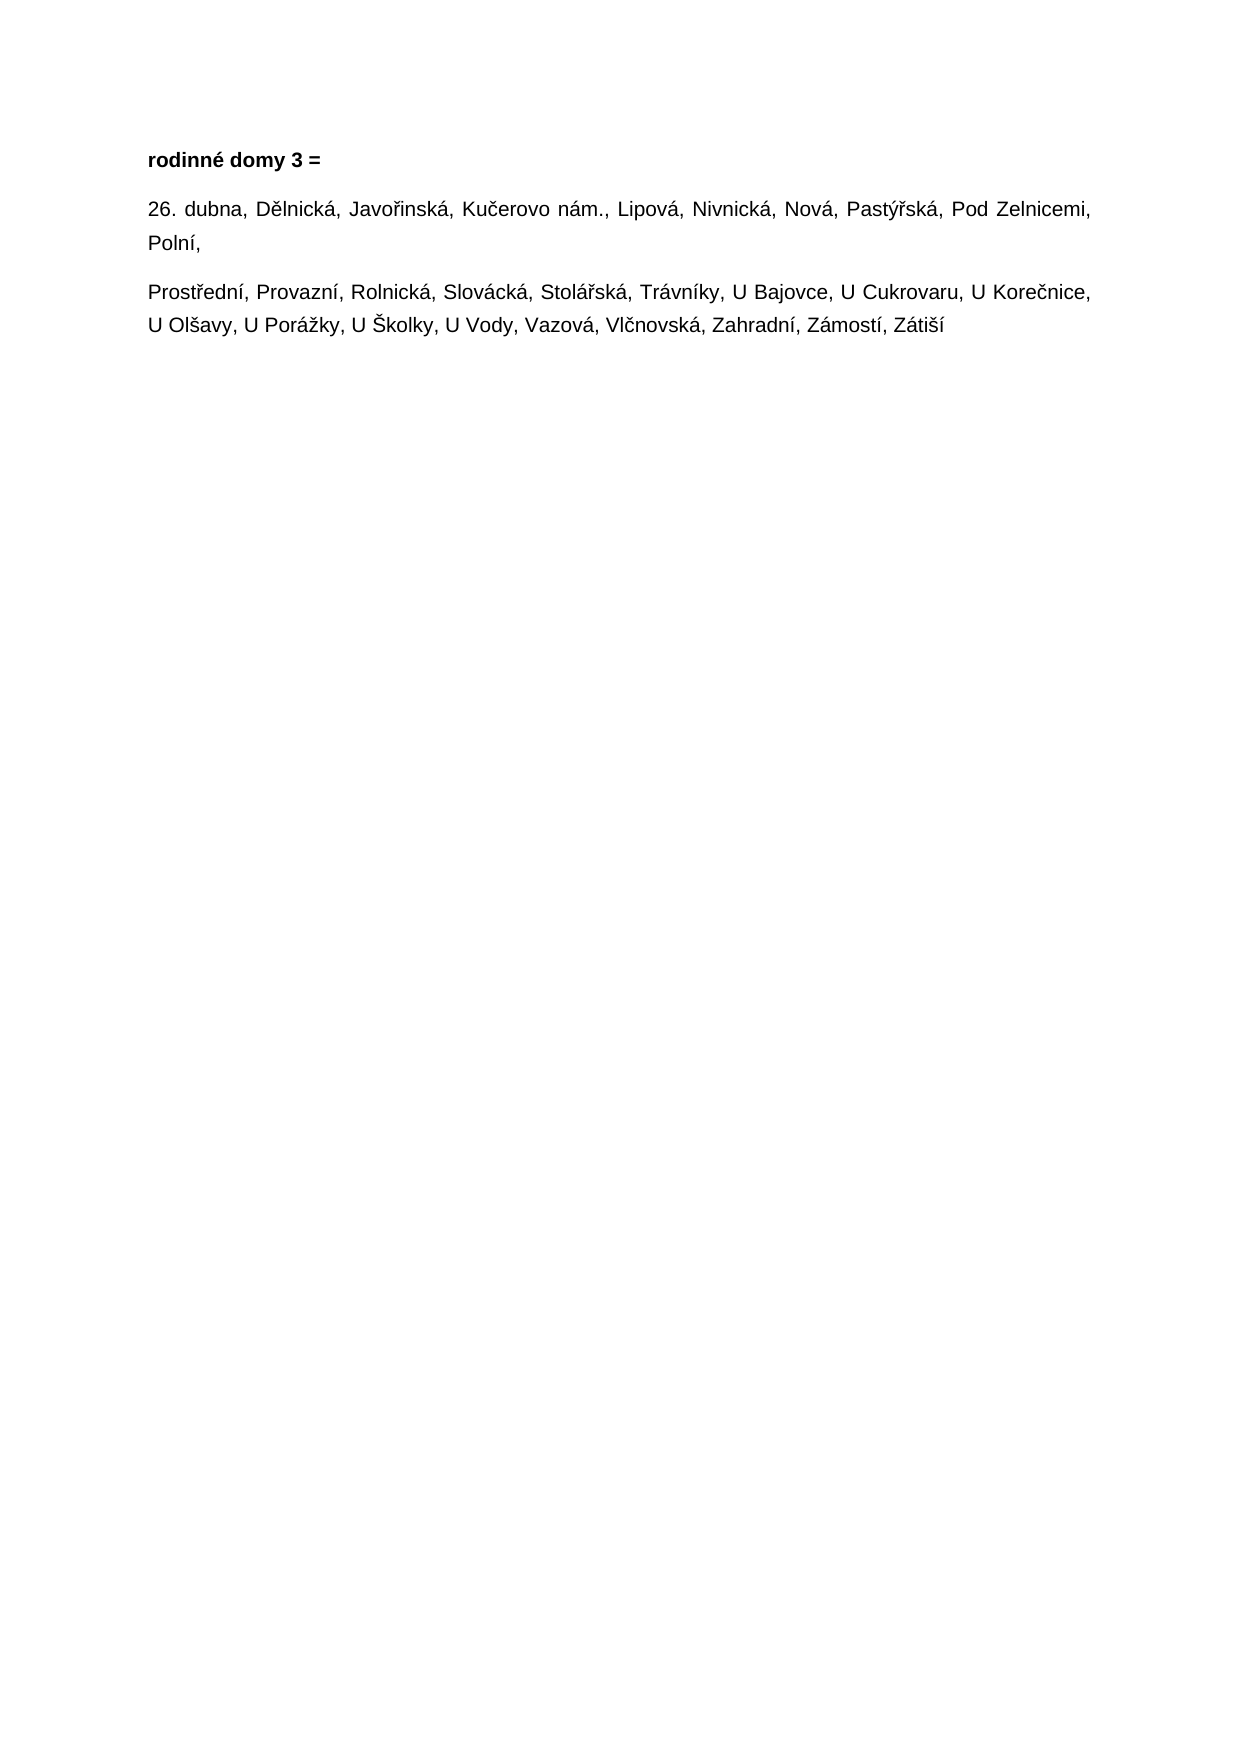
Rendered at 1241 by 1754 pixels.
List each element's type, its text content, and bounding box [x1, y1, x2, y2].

text rodinné domy 3 = [148, 148, 1093, 172]
text 26. dubna, Dělnická, Javořinská, Kučerovo nám., Lipová, Nivnická, Nová, Pastýřská, Pod Zelnicemi, Polní, [148, 197, 1093, 254]
text Prostřední, Provazní, Rolnická, Slovácká, Stolářská, Trávníky, U Bajovce, U Cukrovaru, U Korečnice, U Olšavy, U Porážky, U Školky, U Vody, Vazová, Vlčnovská, Zahradní, Zámostí, Zátiší [148, 279, 1093, 337]
